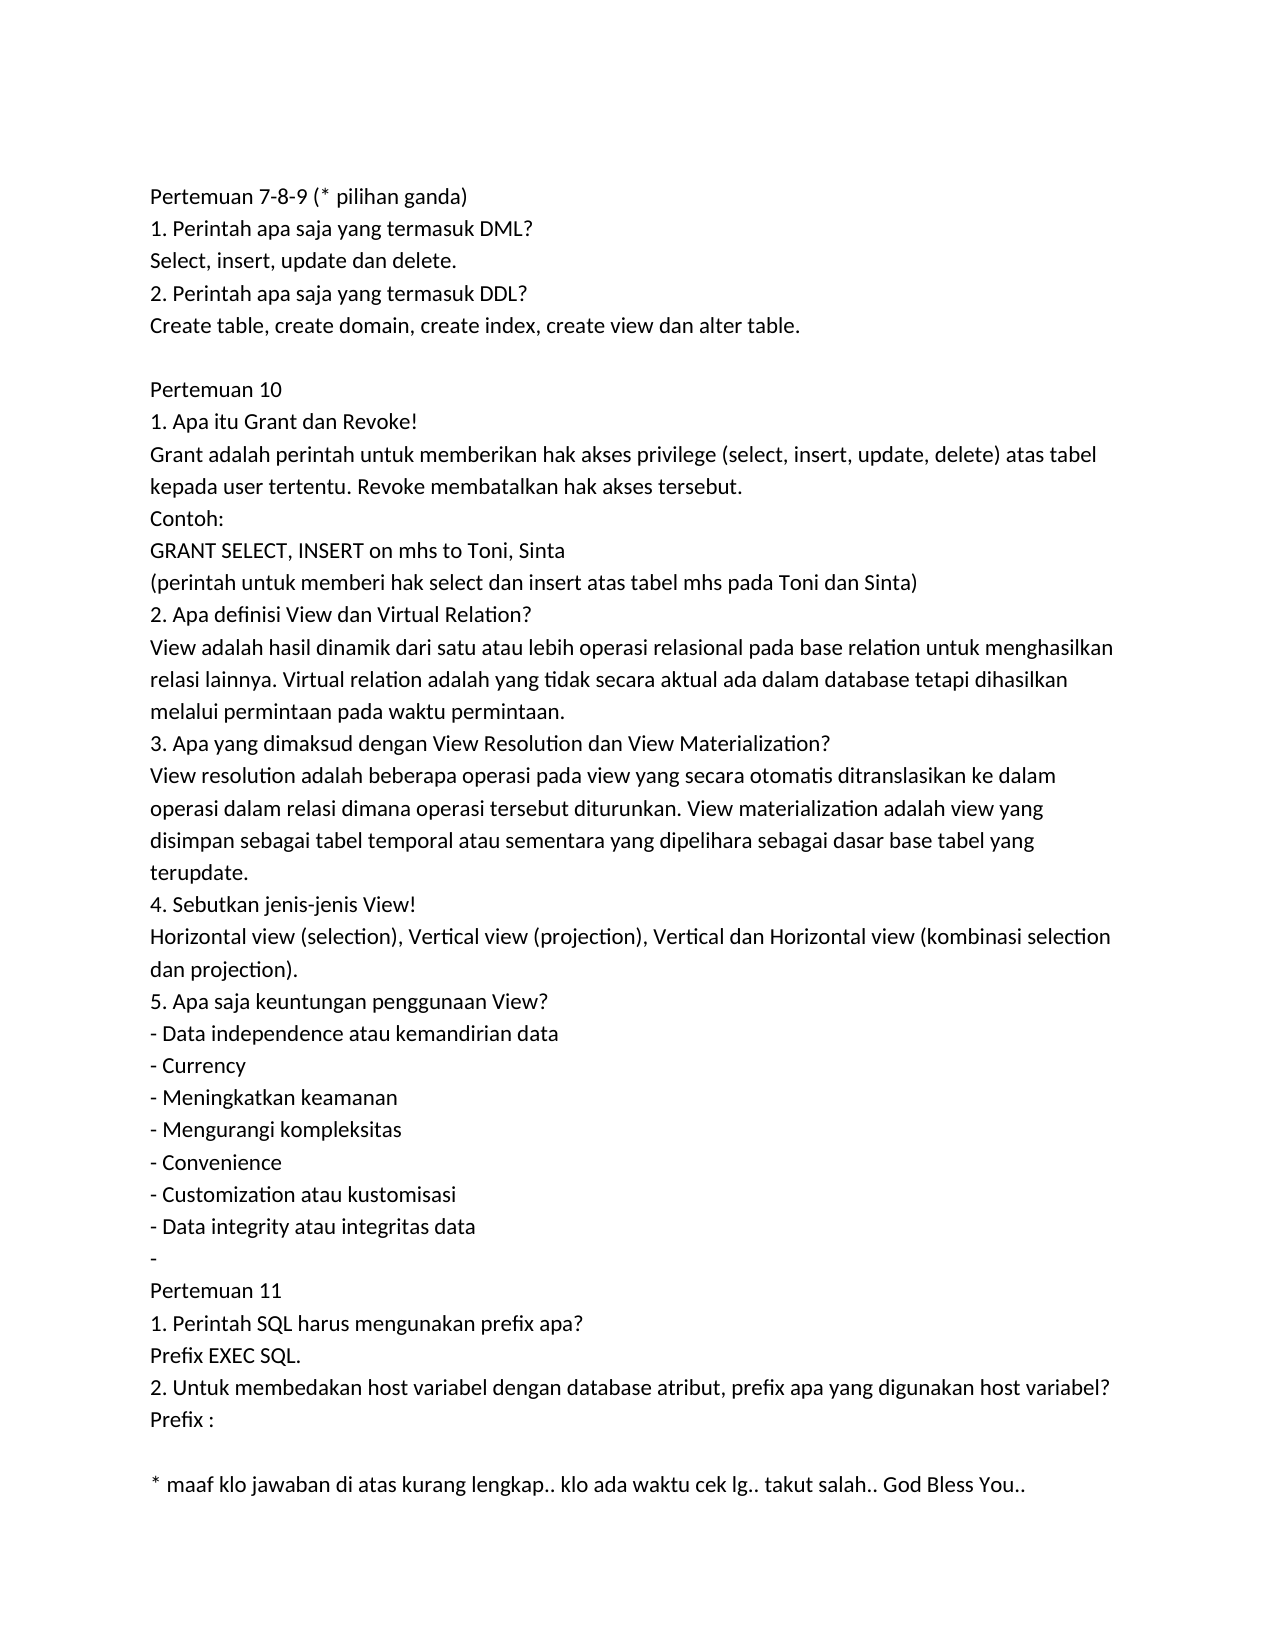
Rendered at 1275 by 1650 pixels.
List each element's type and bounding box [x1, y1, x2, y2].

text [150, 150, 1125, 1498]
